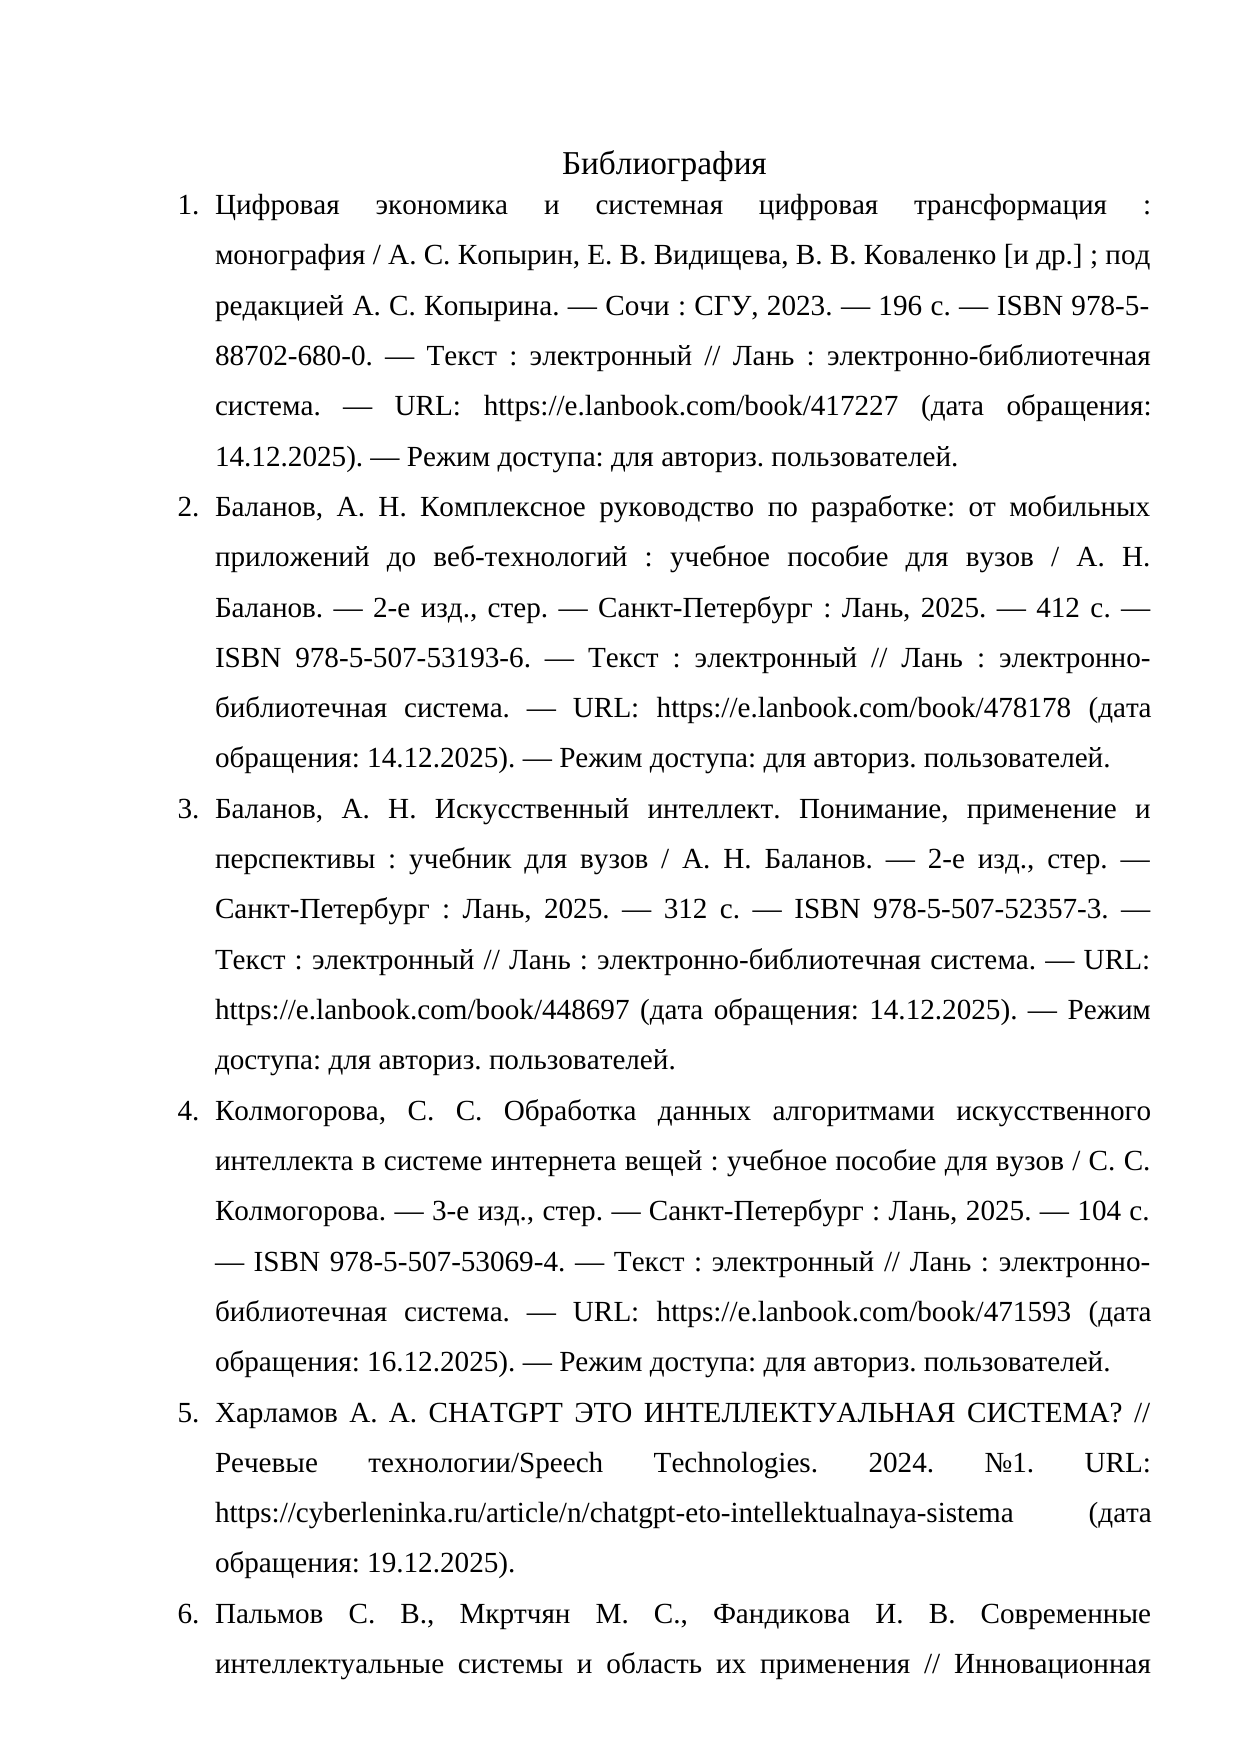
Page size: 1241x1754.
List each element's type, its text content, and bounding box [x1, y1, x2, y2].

list Баланов, А. Н. Искусственный интеллект. Понимание, применение и перспективы : учебник для вузов / А. Н. Баланов. — 2-е изд., стер. — Санкт-Петербург : Лань, 2025. — 312 с. — ISBN 978-5-507-52357-3. — Текст : электронный // Лань : электронно-библиотечная система. — URL: https://e.lanbook.com/book/448697 (дата обращения: 14.12.2025). — Режим доступа: для авториз. пользователей. [177, 791, 1152, 1076]
list Цифровая экономика и системная цифровая трансформация : монография / А. С. Копырин, Е. В. Видищева, В. В. Коваленко [и др.] ; под редакцией А. С. Копырина. — Сочи : СГУ, 2023. — 196 с. — ISBN 978-5-88702-680-0. — Текст : электронный // Лань : электронно-библиотечная система. — URL: https://e.lanbook.com/book/417227 (дата обращения: 14.12.2025). — Режим доступа: для авториз. пользователей. [177, 187, 1152, 472]
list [177, 1596, 1152, 1680]
list Колмогорова, С. С. Обработка данных алгоритмами искусственного интеллекта в системе интернета вещей : учебное пособие для вузов / С. С. Колмогорова. — 3-е изд., стер. — Санкт-Петербург : Лань, 2025. — 104 с. — ISBN 978-5-507-53069-4. — Текст : электронный // Лань : электронно-библиотечная система. — URL: https://e.lanbook.com/book/471593 (дата обращения: 16.12.2025). — Режим доступа: для авториз. пользователей. [177, 1093, 1152, 1378]
list Харламов А. А. CHATGPT ЭТО ИНТЕЛЛЕКТУАЛЬНАЯ СИСТЕМА? // Речевые технологии/Speech Technologies. 2024. №1. URL: https://cyberleninka.ru/article/n/chatgpt-eto-intellektualnaya-sistema (дата обращения: 19.12.2025). [177, 1395, 1152, 1579]
list Баланов, А. Н. Комплексное руководство по разработке: от мобильных приложений до веб-технологий : учебное пособие для вузов / А. Н. Баланов. — 2-е изд., стер. — Санкт-Петербург : Лань, 2025. — 412 с. — ISBN 978-5-507-53193-6. — Текст : электронный // Лань : электронно-библиотечная система. — URL: https://e.lanbook.com/book/478178 (дата обращения: 14.12.2025). — Режим доступа: для авториз. пользователей. [177, 489, 1152, 774]
subtitle Библиография [177, 143, 1152, 181]
